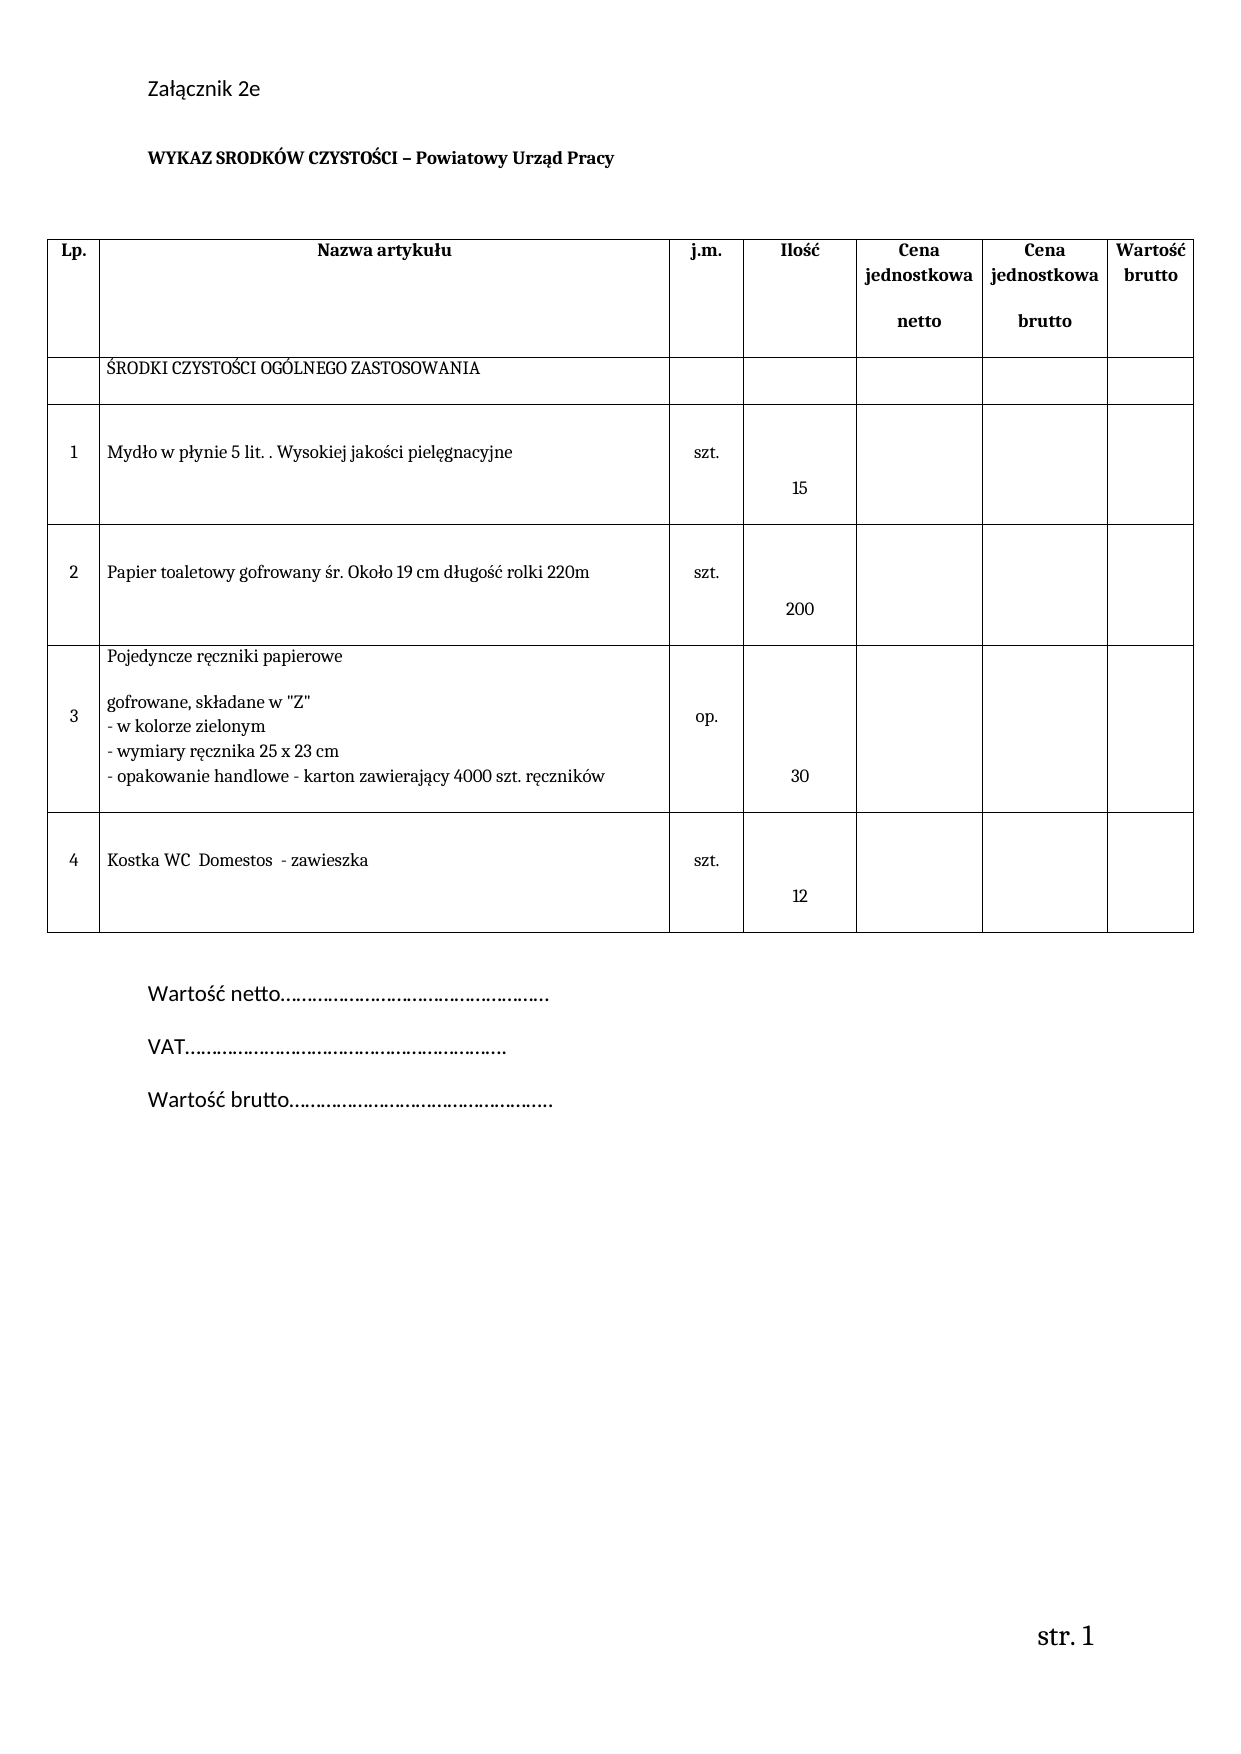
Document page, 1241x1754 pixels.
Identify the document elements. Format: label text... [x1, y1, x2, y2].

table_cell op. [670, 646, 743, 812]
table_cell szt. [670, 405, 743, 524]
table_cell [857, 405, 982, 524]
table_cell Kostka WC Domestos - zawieszka [100, 813, 669, 932]
table_cell 3 [48, 646, 99, 812]
table_header Ilość [744, 240, 856, 357]
table_header Nazwa artykułu [100, 240, 669, 357]
table_cell szt. [670, 525, 743, 644]
table_cell 4 [48, 813, 99, 932]
table_cell Papier toaletowy gofrowany śr. Około 19 cm długość rolki 220m [100, 525, 669, 644]
table_cell 200 [744, 525, 856, 644]
table_cell [1108, 525, 1193, 644]
text WYKAZ SRODKÓW CZYSTOŚCI – Powiatowy Urząd Pracy [148, 148, 1093, 169]
table_header Lp. [48, 240, 99, 357]
table_cell [983, 525, 1107, 644]
table_cell [1108, 813, 1193, 932]
table_header Wartość brutto [1108, 240, 1193, 357]
table_cell [983, 646, 1107, 812]
table_cell 30 [744, 646, 856, 812]
table_cell szt. [670, 813, 743, 932]
table_cell [48, 358, 99, 404]
table_cell ŚRODKI CZYSTOŚCI OGÓLNEGO ZASTOSOWANIA [100, 358, 669, 404]
table_cell [857, 813, 982, 932]
table_cell [857, 358, 982, 404]
table_cell [857, 646, 982, 812]
table_cell [1108, 646, 1193, 812]
text Wartość brutto………………………………………….. [148, 1085, 1093, 1113]
table_cell 2 [48, 525, 99, 644]
table_cell 1 [48, 405, 99, 524]
table_cell Mydło w płynie 5 lit. . Wysokiej jakości pielęgnacyjne [100, 405, 669, 524]
table_header j.m. [670, 240, 743, 357]
table_cell [983, 358, 1107, 404]
table_cell 12 [744, 813, 856, 932]
table_cell [1108, 358, 1193, 404]
text VAT……………………………………………………. [148, 1032, 1093, 1060]
table_header Cena jednostkowa brutto [983, 240, 1107, 357]
table_cell [1108, 405, 1193, 524]
table_header Cena jednostkowa netto [857, 240, 982, 357]
table_cell [744, 358, 856, 404]
table_cell 15 [744, 405, 856, 524]
table_cell [857, 525, 982, 644]
table_cell Pojedyncze ręczniki papierowe gofrowane, składane w "Z" - w kolorze zielonym - wymiary ręcznika 25 x 23 cm - opakowanie handlowe - karton zawierający 4000 szt. ręczników [100, 646, 669, 812]
table_cell [670, 358, 743, 404]
table_cell [983, 405, 1107, 524]
table_cell [983, 813, 1107, 932]
text Wartość netto…………………………………………… [148, 979, 1093, 1007]
